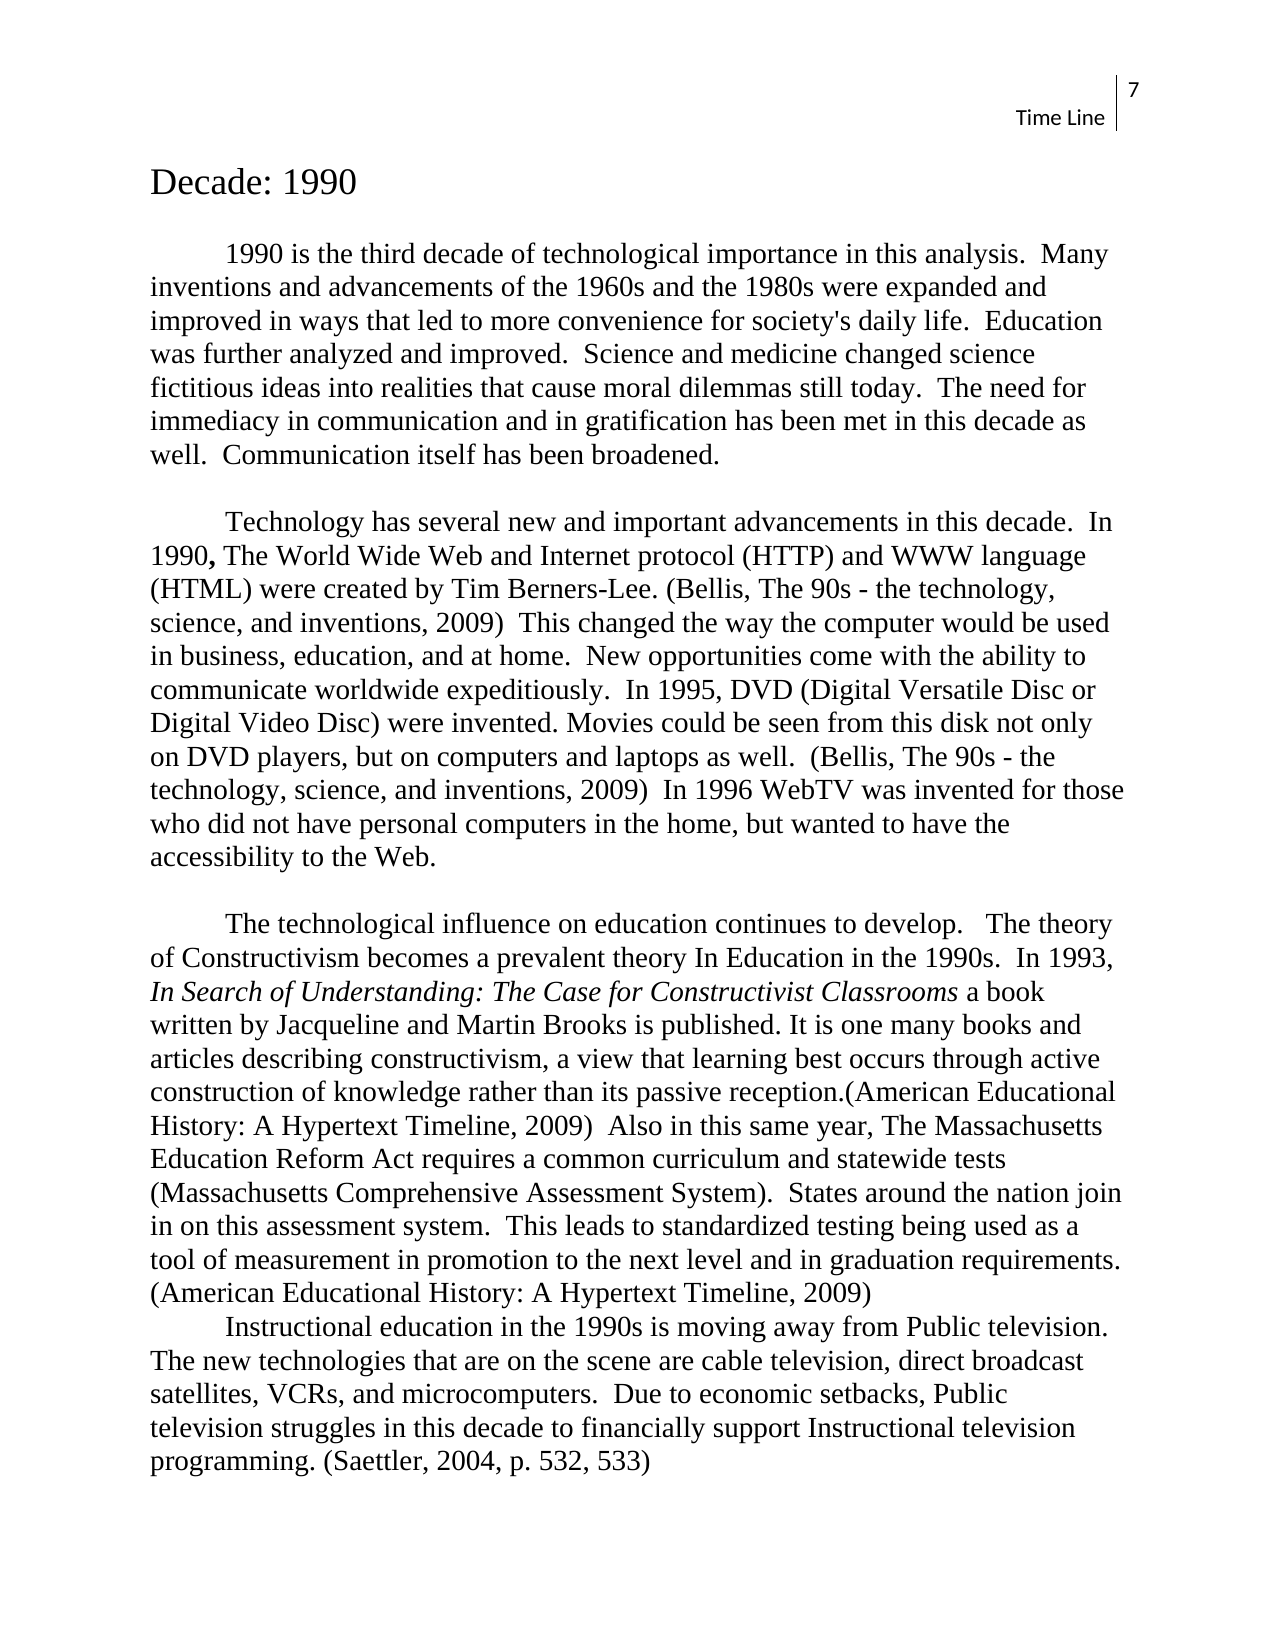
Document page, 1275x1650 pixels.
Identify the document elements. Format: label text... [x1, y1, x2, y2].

text Decade: 1990 [150, 159, 1125, 202]
text 1990 is the third decade of technological importance in this analysis. Many inventions and advancements of the 1960s and the 1980s were expanded and improved in ways that led to more convenience for society's daily life. Education was further analyzed and improved. Science and medicine changed science fictitious ideas into realities that cause moral dilemmas still today. The need for immediacy in communication and in gratification has been met in this decade as well. Communication itself has been broadened. [150, 236, 1125, 471]
text Technology has several new and important advancements in this decade. In 1990, The World Wide Web and Internet protocol (HTTP) and WWW language (HTML) were created by Tim Berners-Lee. (Bellis, The 90s - the technology, science, and inventions, 2009) This changed the way the computer would be used in business, education, and at home. New opportunities come with the ability to communicate worldwide expeditiously. In 1995, DVD (Digital Versatile Disc or Digital Video Disc) were invented. Movies could be seen from this disk not only on DVD players, but on computers and laptops as well. (Bellis, The 90s - the technology, science, and inventions, 2009) In 1996 WebTV was invented for those who did not have personal computers in the home, but wanted to have the accessibility to the Web. [150, 504, 1125, 873]
text Instructional education in the 1990s is moving away from Public television. The new technologies that are on the scene are cable television, direct broadcast satellites, VCRs, and microcomputers. Due to economic setbacks, Public television struggles in this decade to financially support Instructional television programming. (Saettler, 2004, p. 532, 533) [150, 1309, 1125, 1477]
text The technological influence on education continues to develop. The theory of Constructivism becomes a prevalent theory In Education in the 1990s. In 1993, In Search of Understanding: The Case for Constructivist Classrooms a book written by Jacqueline and Martin Brooks is published. It is one many books and articles describing constructivism, a view that learning best occurs through active construction of knowledge rather than its passive reception.(American Educational History: A Hypertext Timeline, 2009) Also in this same year, The Massachusetts Education Reform Act requires a common curriculum and statewide tests (Massachusetts Comprehensive Assessment System). States around the nation join in on this assessment system. This leads to standardized testing being used as a tool of measurement in promotion to the next level and in graduation requirements. (American Educational History: A Hypertext Timeline, 2009) [150, 907, 1125, 1309]
